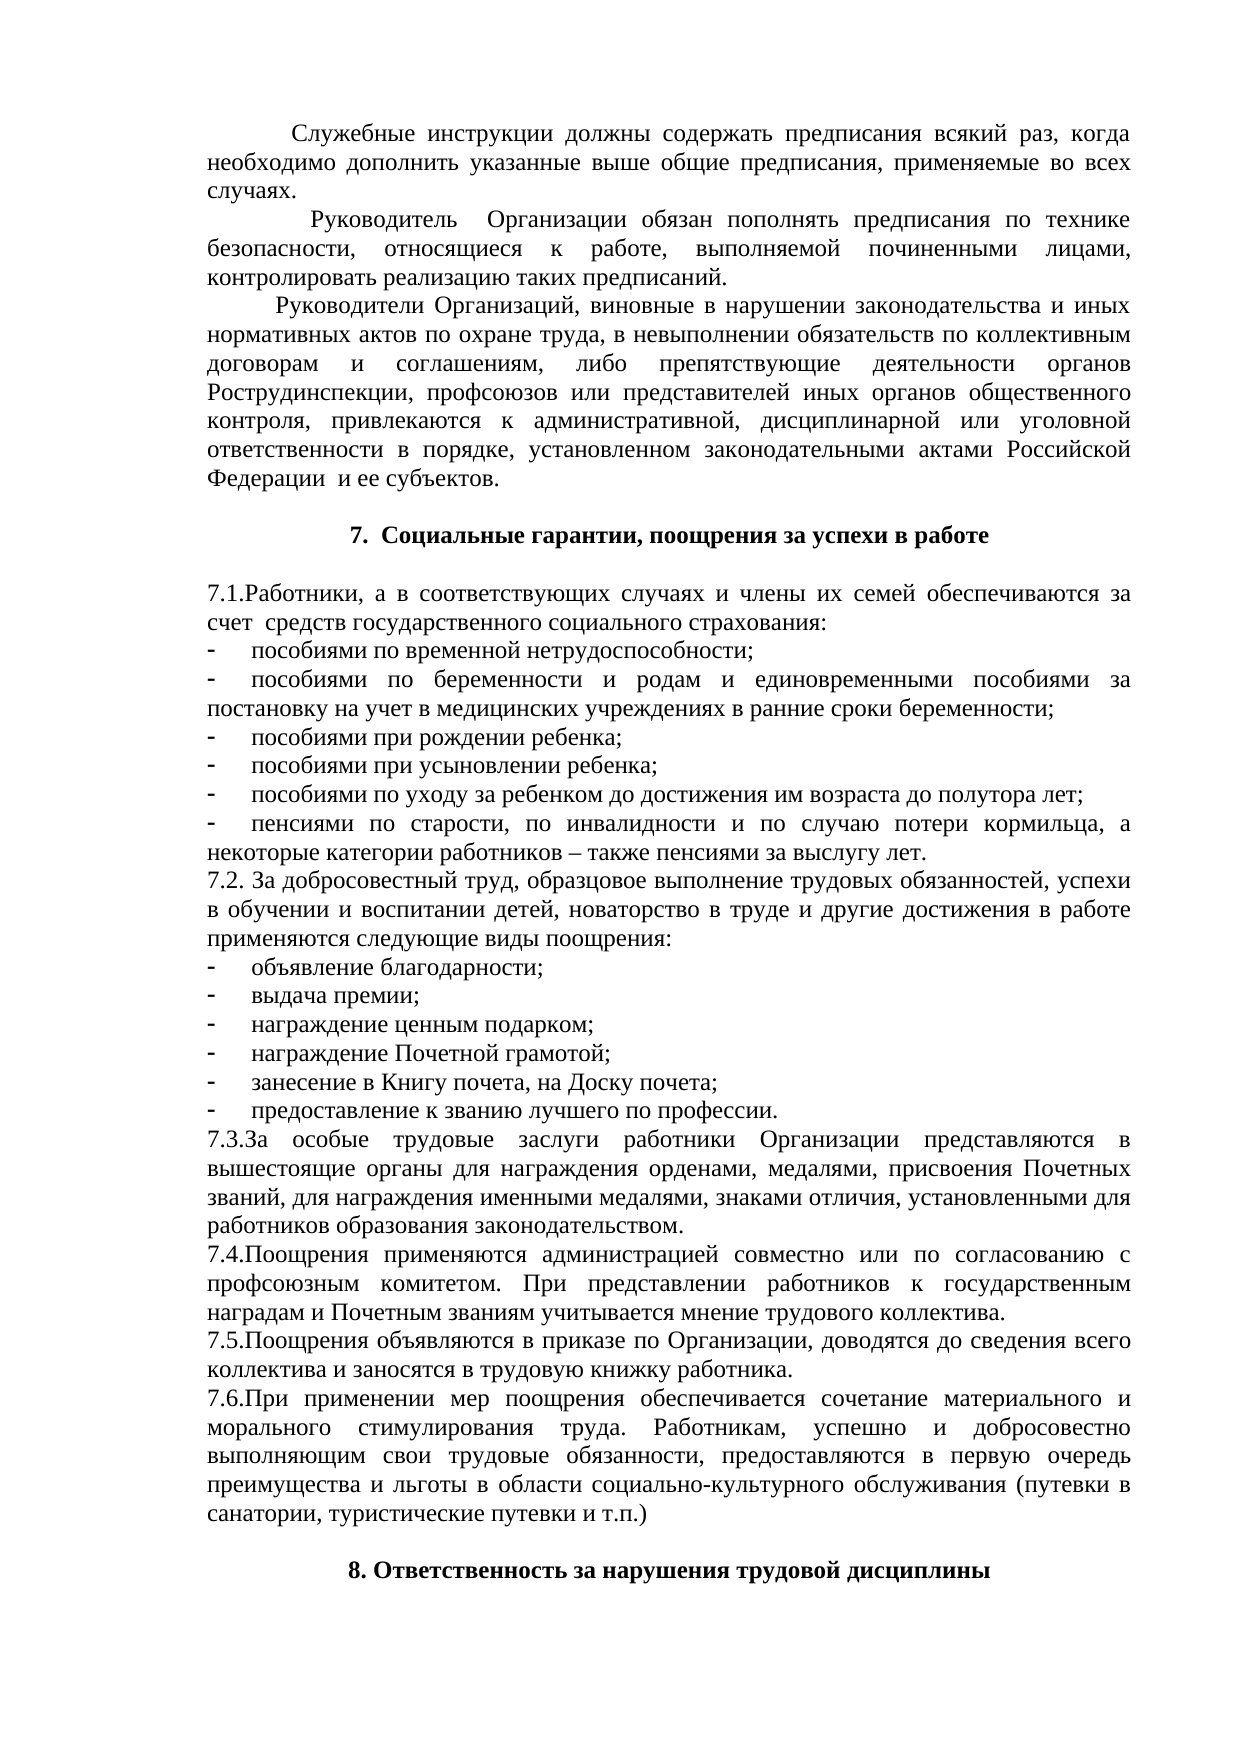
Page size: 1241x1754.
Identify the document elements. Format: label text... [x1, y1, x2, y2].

list занесение в Книгу почета, на Доску почета; [207, 1067, 1132, 1096]
list пособиями по уходу за ребенком до достижения им возраста до полутора лет; [207, 779, 1132, 808]
text 7.3.За особые трудовые заслуги работники Организации представляются в вышестоящие органы для награждения орденами, медалями, присвоения Почетных званий, для награждения именными медалями, знаками отличия, установленными для работников образования законодательством. [207, 1124, 1132, 1239]
list пособиями при рождении ребенка; [207, 722, 1132, 751]
text Служебные инструкции должны содержать предписания всякий раз, когда необходимо дополнить указанные выше общие предписания, применяемые во всех случаях. [207, 118, 1132, 204]
text 7.2. За добросовестный труд, образцовое выполнение трудовых обязанностей, успехи в обучении и воспитании детей, новаторство в труде и другие достижения в работе применяются следующие виды поощрения: [207, 866, 1132, 952]
list объявление благодарности; [207, 952, 1132, 981]
text 7.1.Работники, а в соответствующих случаях и члены их семей обеспечиваются за счет средств государственного социального страхования: [207, 578, 1132, 636]
text 7. Социальные гарантии, поощрения за успехи в работе [207, 521, 1132, 549]
list предоставление к званию лучшего по профессии. [207, 1096, 1132, 1124]
list награждение Почетной грамотой; [207, 1038, 1132, 1067]
text 7.4.Поощрения применяются администрацией совместно или по согласованию с профсоюзным комитетом. При представлении работников к государственным наградам и Почетным званиям учитывается мнение трудового коллектива. [207, 1239, 1132, 1326]
list пособиями по беременности и родам и единовременными пособиями за постановку на учет в медицинских учреждениях в ранние сроки беременности; [207, 664, 1132, 722]
list пенсиями по старости, по инвалидности и по случаю потери кормильца, а некоторые категории работников – также пенсиями за выслугу лет. [207, 808, 1132, 866]
text Руководители Организаций, виновные в нарушении законодательства и иных нормативных актов по охране труда, в невыполнении обязательств по коллективным договорам и соглашениям, либо препятствующие деятельности органов Рострудинспекции, профсоюзов или представителей иных органов общественного контроля, привлекаются к административной, дисциплинарной или уголовной ответственности в порядке, установленном законодательными актами Российской Федерации и ее субъектов. [207, 291, 1132, 492]
text 7.6.При применении мер поощрения обеспечивается сочетание материального и морального стимулирования труда. Работникам, успешно и добросовестно выполняющим свои трудовые обязанности, предоставляются в первую очередь преимущества и льготы в области социально-культурного обслуживания (путевки в санатории, туристические путевки и т.п.) [207, 1383, 1132, 1527]
list пособиями по временной нетрудоспособности; [207, 636, 1132, 664]
list выдача премии; [207, 981, 1132, 1009]
text 7.5.Поощрения объявляются в приказе по Организации, доводятся до сведения всего коллектива и заносятся в трудовую книжку работника. [207, 1326, 1132, 1383]
list награждение ценным подарком; [207, 1009, 1132, 1038]
text Руководитель Организации обязан пополнять предписания по технике безопасности, относящиеся к работе, выполняемой починенными лицами, контролировать реализацию таких предписаний. [207, 204, 1132, 291]
text 8. Ответственность за нарушения трудовой дисциплины [207, 1556, 1132, 1584]
list пособиями при усыновлении ребенка; [207, 751, 1132, 779]
